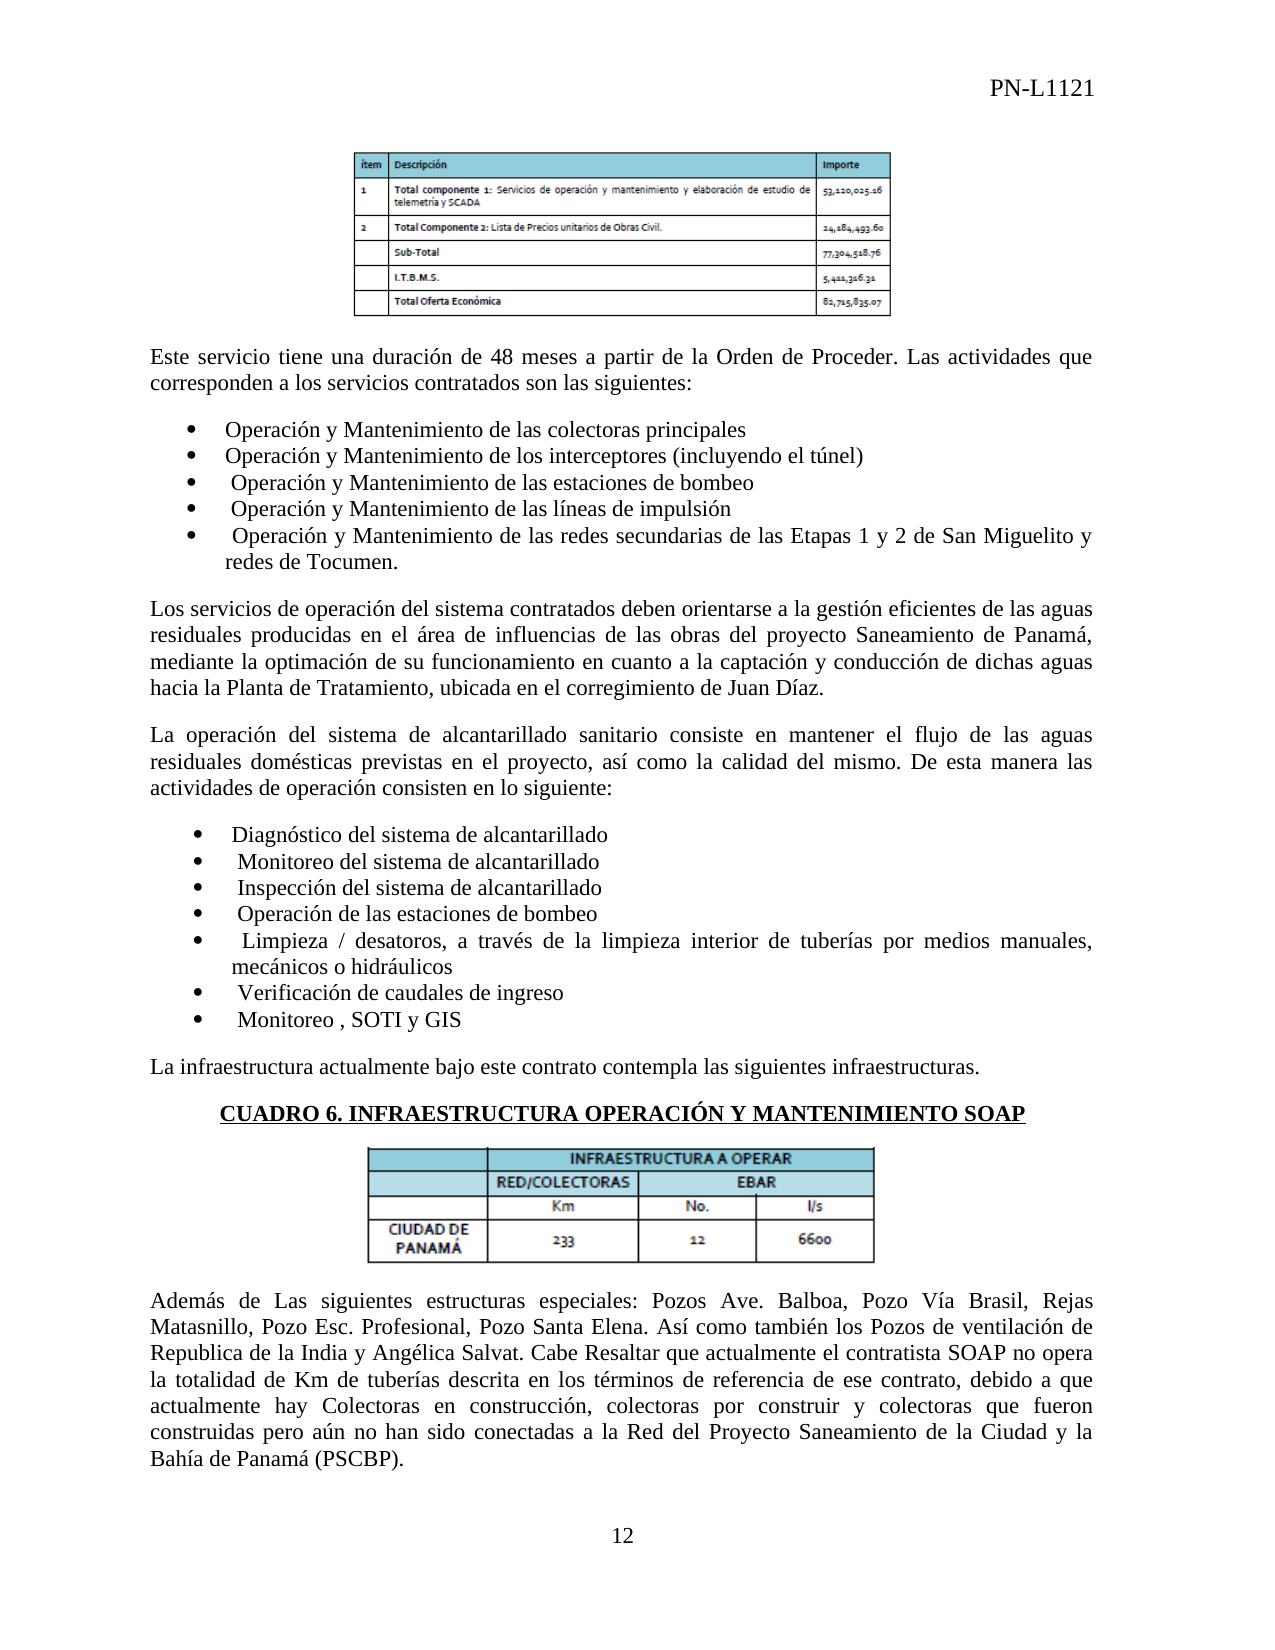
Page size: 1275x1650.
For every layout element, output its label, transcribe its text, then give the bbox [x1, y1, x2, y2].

list Monitoreo del sistema de alcantarillado [194, 848, 1095, 874]
text Este servicio tiene una duración de 48 meses a partir de la Orden de Proceder. Las actividades que corresponden a los servicios contratados son las siguientes: [150, 343, 1095, 395]
list Limpieza / desatoros, a través de la limpieza interior de tuberías por medios manuales, mecánicos o hidráulicos [194, 927, 1095, 979]
list Diagnóstico del sistema de alcantarillado [194, 821, 1095, 848]
text CUADRO 6. INFRAESTRUCTURA OPERACIÓN Y MANTENIMIENTO SOAP [150, 1100, 1095, 1127]
list Inspección del sistema de alcantarillado [194, 874, 1095, 900]
list Verificación de caudales de ingreso [194, 979, 1095, 1006]
list Operación y Mantenimiento de las redes secundarias de las Etapas 1 y 2 de San Miguelito y redes de Tocumen. [187, 522, 1095, 574]
text La infraestructura actualmente bajo este contrato contempla las siguientes infraestructuras. [150, 1053, 1095, 1079]
text Además de Las siguientes estructuras especiales: Pozos Ave. Balboa, Pozo Vía Brasil, Rejas Matasnillo, Pozo Esc. Profesional, Pozo Santa Elena. Así como también los Pozos de ventilación de Republica de la India y Angélica Salvat. Cabe Resaltar que actualmente el contratista SOAP no opera la totalidad de Km de tuberías descrita en los términos de referencia de ese contrato, debido a que actualmente hay Colectoras en construcción, colectoras por construir y colectoras que fueron construidas pero aún no han sido conectadas a la Red del Proyecto Saneamiento de la Ciudad y la Bahía de Panamá (PSCBP). [150, 1287, 1095, 1471]
list Operación y Mantenimiento de las estaciones de bombeo [187, 469, 1095, 495]
list Operación de las estaciones de bombeo [194, 900, 1095, 927]
list Operación y Mantenimiento de las líneas de impulsión [187, 495, 1095, 522]
list Operación y Mantenimiento de las colectoras principales [187, 416, 1095, 443]
text Los servicios de operación del sistema contratados deben orientarse a la gestión eficientes de las aguas residuales producidas en el área de influencias de las obras del proyecto Saneamiento de Panamá, mediante la optimación de su funcionamiento en cuanto a la captación y conducción de dichas aguas hacia la Planta de Tratamiento, ubicada en el corregimiento de Juan Díaz. [150, 595, 1095, 701]
text La operación del sistema de alcantarillado sanitario consiste en mantener el flujo de las aguas residuales domésticas previstas en el proyecto, así como la calidad del mismo. De esta manera las actividades de operación consisten en lo siguiente: [150, 721, 1095, 801]
list Monitoreo , SOTI y GIS [194, 1006, 1095, 1032]
list Operación y Mantenimiento de los interceptores (incluyendo el túnel) [187, 443, 1095, 469]
